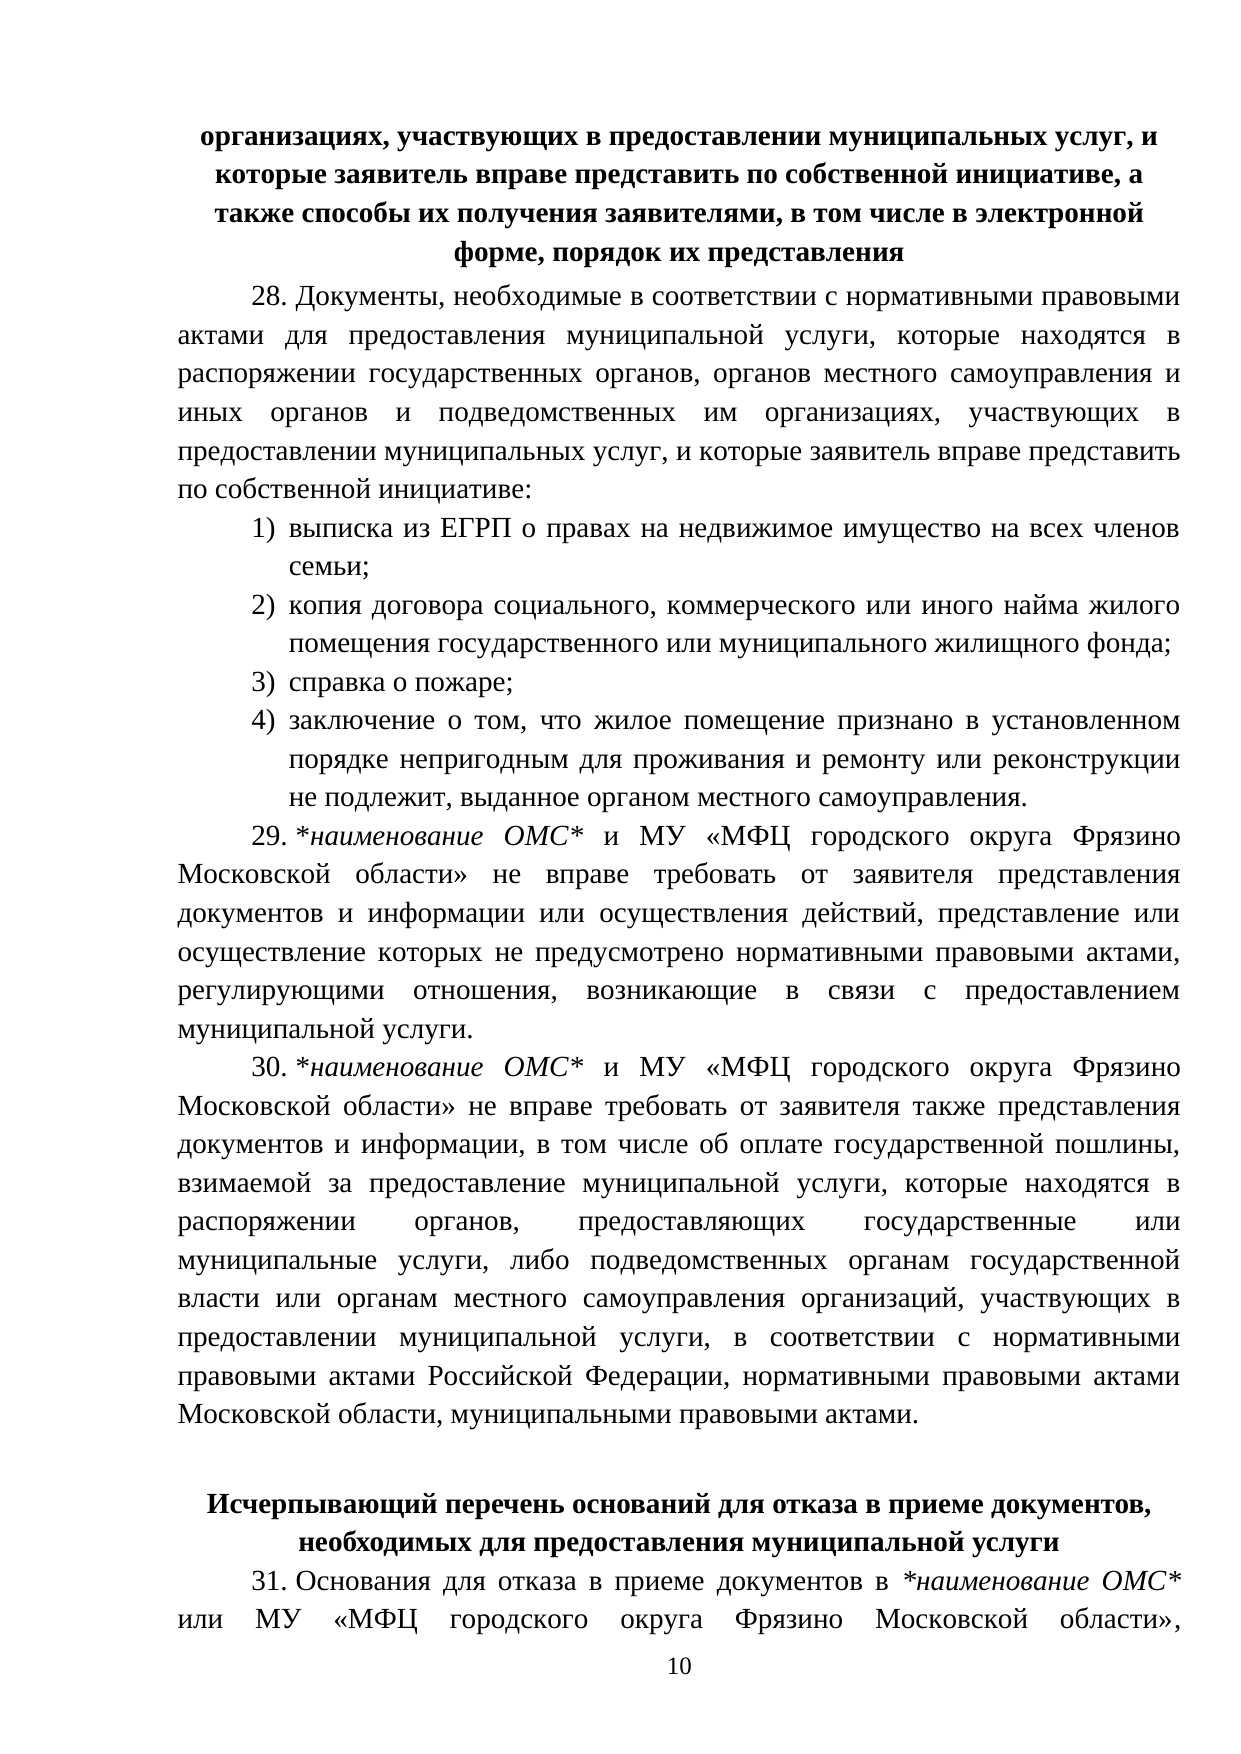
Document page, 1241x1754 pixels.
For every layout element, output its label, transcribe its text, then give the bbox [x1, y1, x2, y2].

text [177, 118, 1181, 267]
list выписка из ЕГРП о правах на недвижимое имущество на всех членов семьи; [251, 510, 1181, 582]
list Исчерпывающий перечень оснований для отказа в приеме документов, необходимых для предоставления муниципальной услуги [177, 1486, 1181, 1558]
list копия договора социального, коммерческого или иного найма жилого помещения государственного или муниципального жилищного фонда; [251, 587, 1181, 659]
list заключение о том, что жилое помещение признано в установленном порядке непригодным для проживания и ремонту или реконструкции не подлежит, выданное органом местного самоуправления. [251, 702, 1181, 813]
list Документы, необходимые в соответствии с нормативными правовыми актами для предоставления муниципальной услуги, которые находятся в распоряжении государственных органов, органов местного самоуправления и иных органов и подведомственных им организациях, участвующих в предоставлении муниципальных услуг, и которые заявитель вправе представить по собственной инициативе: [177, 278, 1181, 505]
list *наименование ОМС* и МУ «МФЦ городского округа Фрязино Московской области» не вправе требовать от заявителя также представления документов и информации, в том числе об оплате государственной пошлины, взимаемой за предоставление муниципальной услуги, которые находятся в распоряжении органов, предоставляющих государственные или муниципальные услуги, либо подведомственных органам государственной власти или органам местного самоуправления организаций, участвующих в предоставлении муниципальной услуги, в соответствии с нормативными правовыми актами Российской Федерации, нормативными правовыми актами Московской области, муниципальными правовыми актами. [177, 1049, 1181, 1430]
list *наименование ОМС* и МУ «МФЦ городского округа Фрязино Московской области» не вправе требовать от заявителя представления документов и информации или осуществления действий, представление или осуществление которых не предусмотрено нормативными правовыми актами, регулирующими отношения, возникающие в связи с предоставлением муниципальной услуги. [177, 818, 1181, 1044]
list справка о пожаре; [251, 664, 1181, 697]
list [177, 1563, 1181, 1635]
